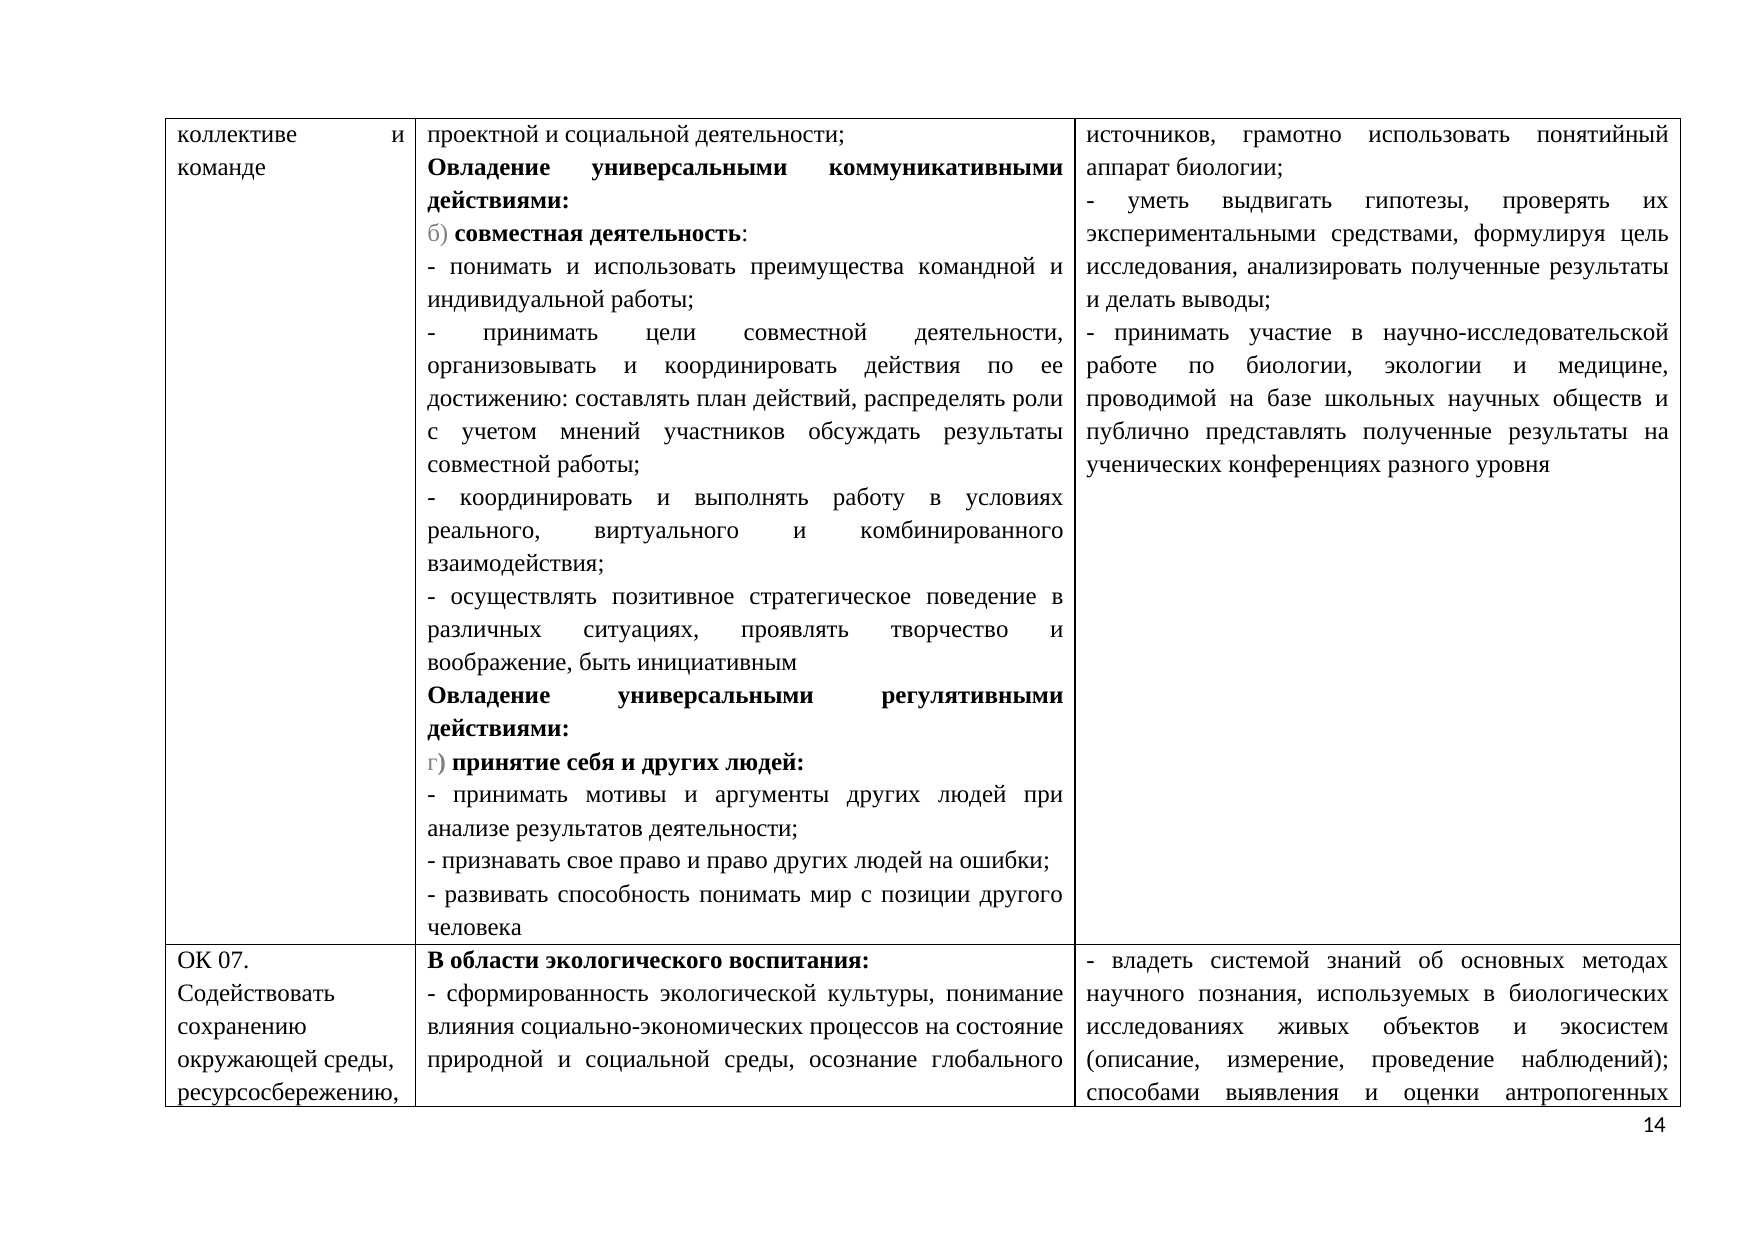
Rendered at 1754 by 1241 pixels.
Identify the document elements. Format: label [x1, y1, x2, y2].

table_cell [416, 119, 1074, 944]
table_cell [416, 945, 1074, 1106]
table_cell [1076, 119, 1680, 944]
table_cell [1076, 945, 1680, 1106]
table_cell [166, 945, 415, 1106]
table_cell [166, 119, 415, 944]
